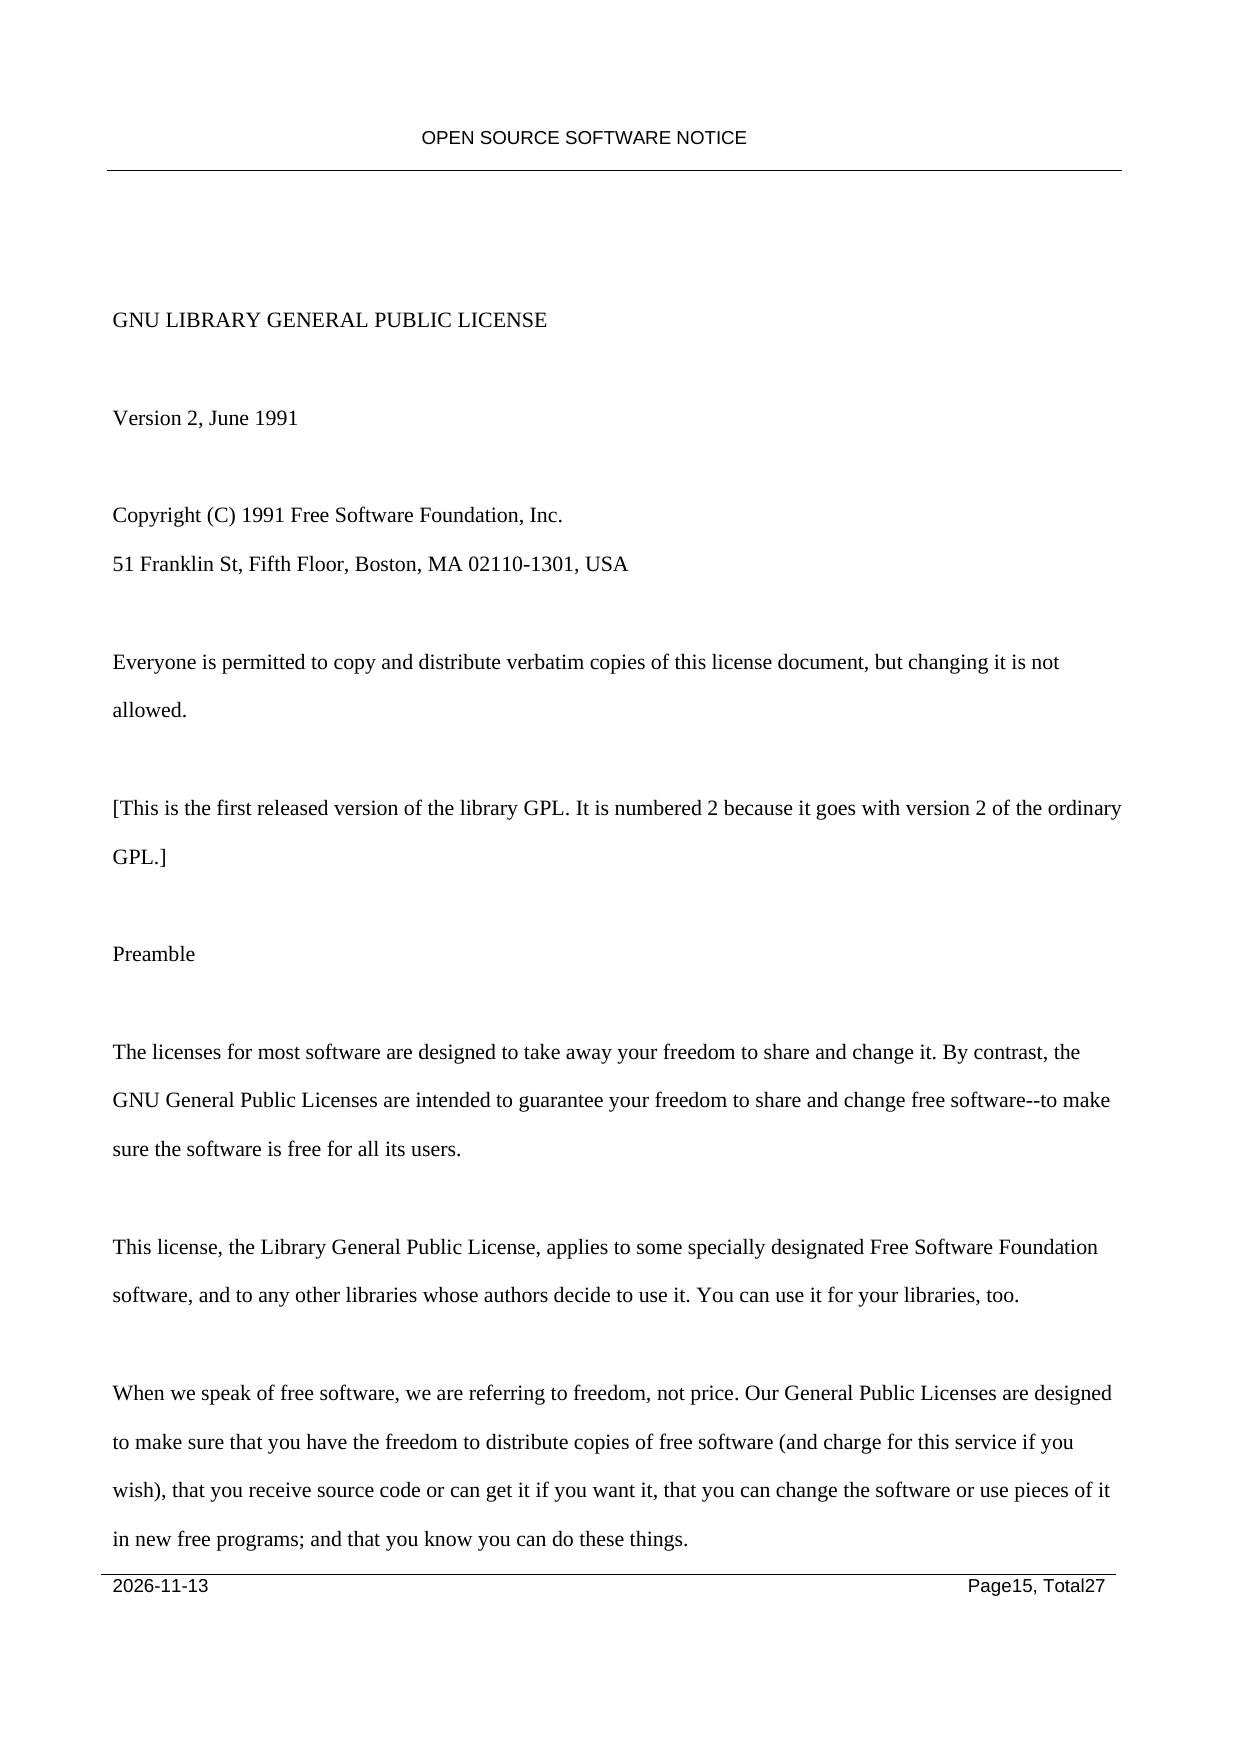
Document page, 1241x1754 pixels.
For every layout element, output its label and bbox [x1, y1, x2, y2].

text [112, 206, 1128, 1555]
